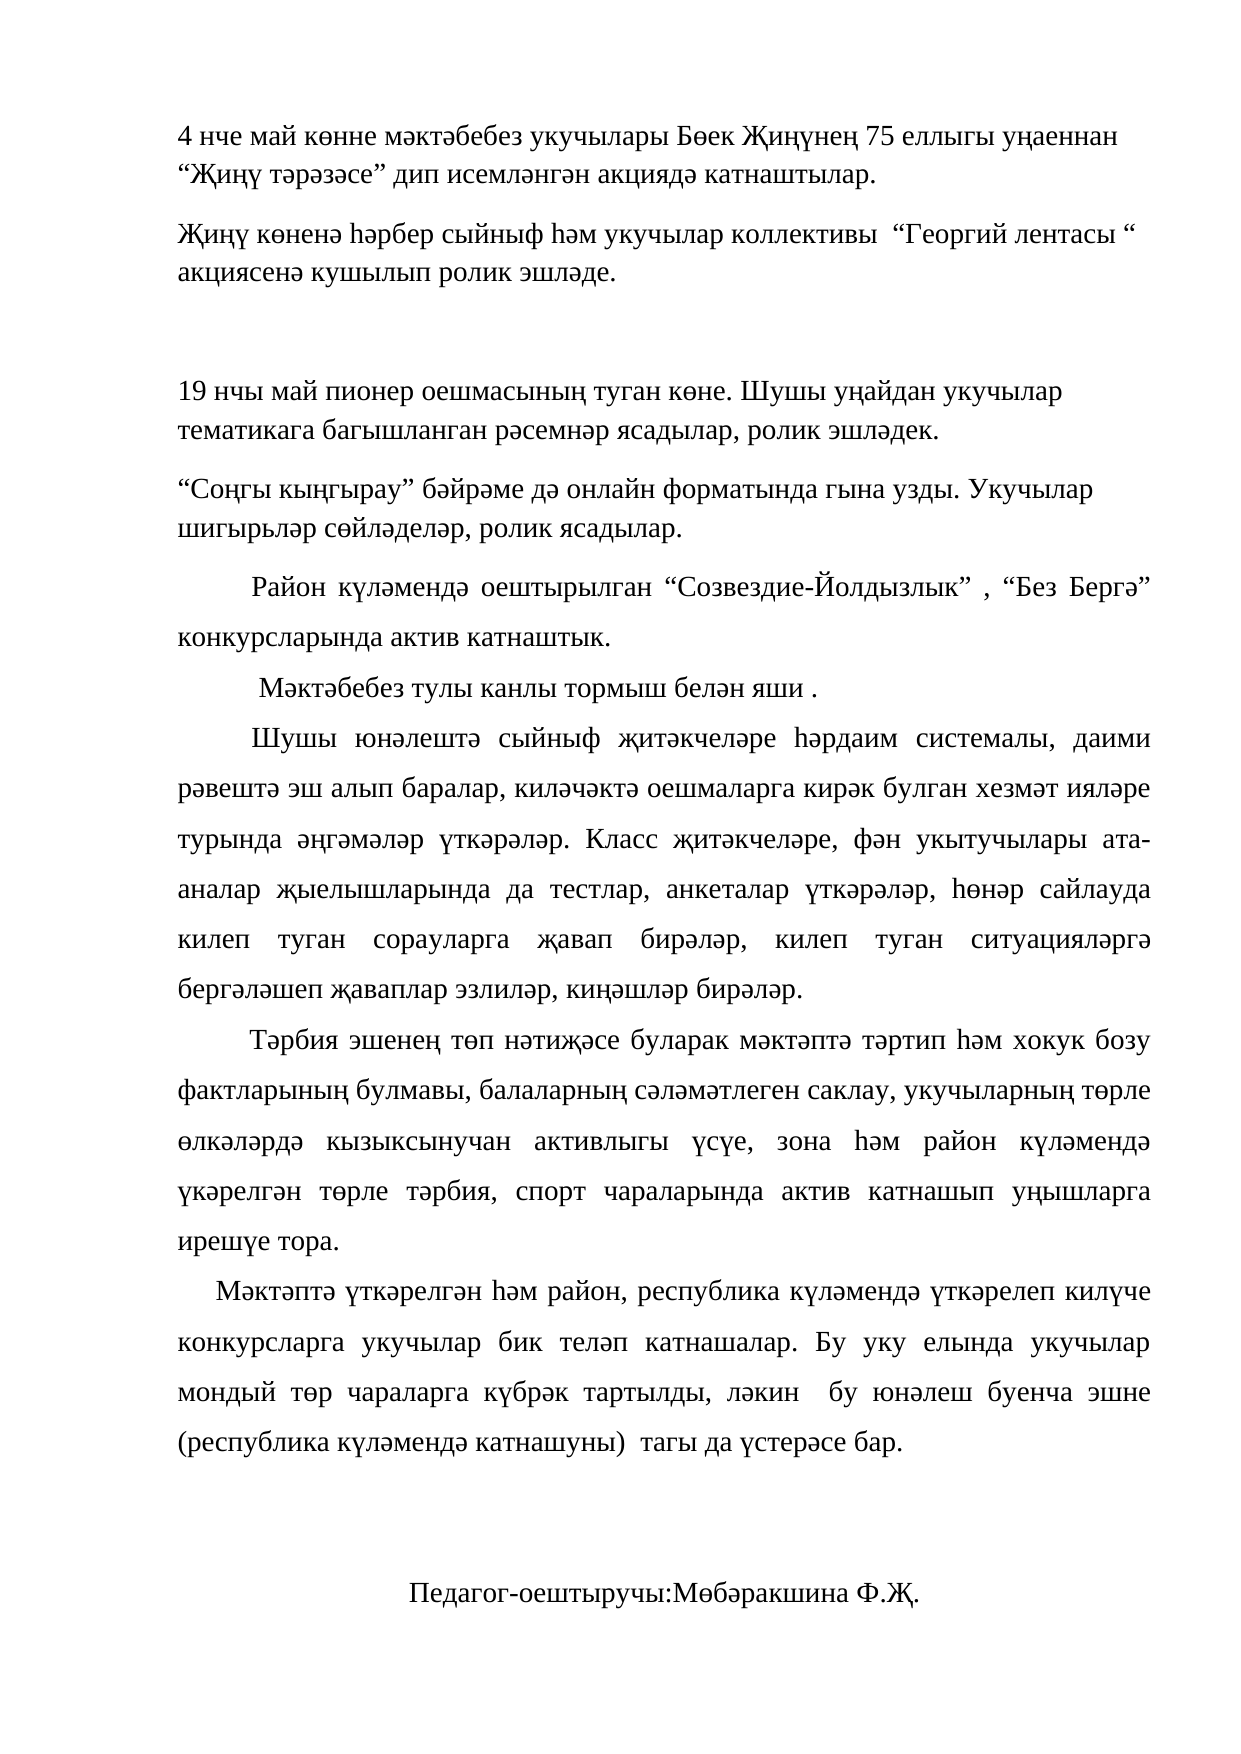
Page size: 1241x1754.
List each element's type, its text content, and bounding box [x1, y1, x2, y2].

text Мәктәптә үткәрелгән һәм район, республика күләмендә үткәрелеп килүче конкурсларга укучылар бик теләп катнашалар. Бу уку елында укучылар мондый төр чараларга күбрәк тартылды, ләкин бу юнәлеш буенча эшне (республика күләмендә катнашуны) тагы да үстерәсе бар. [177, 1273, 1152, 1458]
text 4 нче май көнне мәктәбебез укучылары Бөек Җиңүнең 75 еллыгы уңаеннан “Җиңү тәрәзәсе” дип исемләнгән акциядә катнаштылар. [177, 118, 1152, 190]
text 19 нчы май пионер оешмасының туган көне. Шушы уңайдан укучылар тематикага багышланган рәсемнәр ясадылар, ролик эшләдек. [177, 373, 1152, 445]
text Мәктәбебез тулы канлы тормыш белән яши . [177, 670, 1152, 703]
text Тәрбия эшенең төп нәтиҗәсе буларак мәктәптә тәртип һәм хокук бозу фактларының булмавы, балаларның сәләмәтлеген саклау, укучыларның төрле [177, 1022, 1152, 1106]
text Җиңү көненә һәрбер сыйныф һәм укучылар коллективы “Георгий лентасы “ акциясенә кушылып ролик эшләде. [177, 216, 1152, 288]
text Педагог-оештыручы:Мөбәракшина Ф.Җ. [177, 1575, 1152, 1609]
text Шушы юнәлештә сыйныф җитәкчеләре һәрдаим системалы, даими рәвештә эш алып баралар, киләчәктә оешмаларга кирәк булган хезмәт ияләре турында әңгәмәләр үткәрәләр. Класс җитәкчеләре, фән укытучылары ата-аналар җыелышларында да тестлар, анкеталар үткәрәләр, һөнәр сайлауда килеп туган сорауларга җавап бирәләр, килеп туган ситуацияләргә бергәләшеп җаваплар эзлиләр, киңәшләр бирәләр. [177, 720, 1152, 1005]
text өлкәләрдә кызыксынучан активлыгы үсүе, зона һәм район күләмендә үкәрелгән төрле тәрбия, спорт чараларында актив катнашып уңышларга ирешүе тора. [177, 1123, 1152, 1257]
text Район күләмендә оештырылган “Созвездие-Йолдызлык” , “Без Бергә” конкурсларында актив катнаштык. [177, 569, 1152, 653]
text “Соңгы кыңгырау” бәйрәме дә онлайн форматында гына узды. Укучылар шигырьләр сөйләделәр, ролик ясадылар. [177, 471, 1152, 543]
